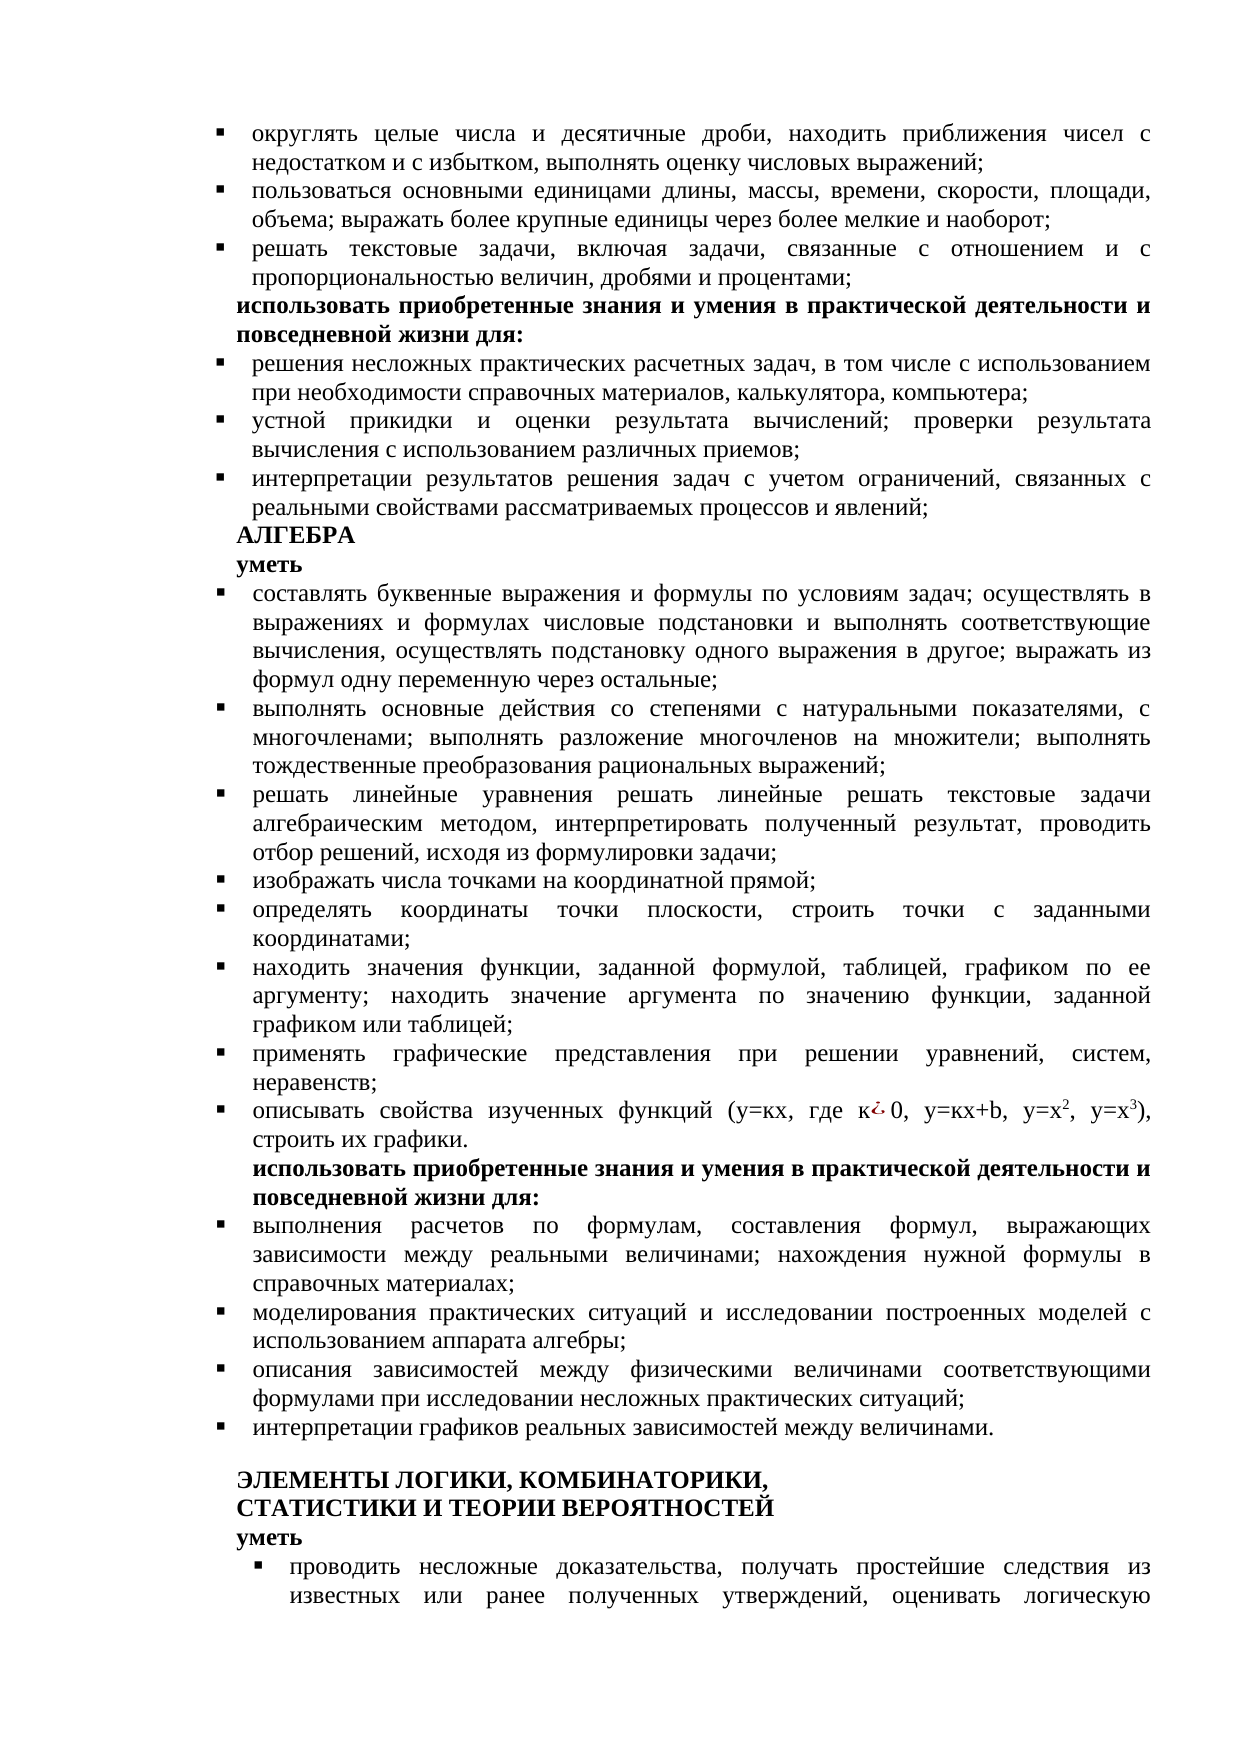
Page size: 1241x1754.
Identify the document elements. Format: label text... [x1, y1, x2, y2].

text использовать приобретенные знания и умения в практической деятельности и повседневной жизни для: [252, 1153, 1152, 1211]
text Элементы логики, комбинаторики, статистики и теории вероятностей [236, 1465, 1152, 1522]
list моделирования практических ситуаций и исследовании построенных моделей с использованием аппарата алгебры; [215, 1297, 1152, 1354]
text уметь [177, 1522, 1152, 1551]
list решения несложных практических расчетных задач, в том числе c использованием при необходимости справочных материалов, калькулятора, компьютера; [214, 348, 1152, 406]
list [252, 1551, 1152, 1608]
list решать линейные уравнения решать линейные решать текстовые задачи алгебраическим методом, интерпретировать полученный результат, проводить отбор решений, исходя из формулировки задачи; [215, 779, 1152, 866]
list интерпретации графиков реальных зависимостей между величинами. [215, 1412, 1152, 1441]
list округлять целые числа и десятичные дроби, находить приближения чисел с недостатком и с избытком, выполнять оценку числовых выражений; [214, 118, 1152, 176]
list выполнять основные действия со степенями с натуральными показателями, с многочленами; выполнять разложение многочленов на множители; выполнять тождественные преобразования рациональных выражений; [215, 693, 1152, 779]
list интерпретации результатов решения задач с учетом ограничений, связанных с реальными свойствами рассматриваемых процессов и явлений; [214, 463, 1152, 521]
list описывать свойства изученных функций (у=кх, где к0, у=кх+b, у=х2, у=х3), строить их графики. [215, 1096, 1152, 1153]
list применять графические представления при решении уравнений, систем, неравенств; [215, 1038, 1152, 1096]
list устной прикидки и оценки результата вычислений; проверки результата вычисления с использованием различных приемов; [214, 406, 1152, 463]
list составлять буквенные выражения и формулы по условиям задач; осуществлять в выражениях и формулах числовые подстановки и выполнять соответствующие вычисления, осуществлять подстановку одного выражения в другое; выражать из формул одну переменную через остальные; [215, 578, 1152, 693]
list пользоваться основными единицами длины, массы, времени, скорости, площади, объема; выражать более крупные единицы через более мелкие и наоборот; [214, 176, 1152, 233]
text уметь [177, 549, 1152, 578]
list решать текстовые задачи, включая задачи, связанные с отношением и с пропорциональностью величин, дробями и процентами; [214, 233, 1152, 291]
text Алгебра [236, 521, 1152, 549]
list изображать числа точками на координатной прямой; [215, 866, 1152, 894]
list описания зависимостей между физическими величинами соответствующими формулами при исследовании несложных практических ситуаций; [215, 1354, 1152, 1412]
list выполнения расчетов по формулам, составления формул, выражающих зависимости между реальными величинами; нахождения нужной формулы в справочных материалах; [215, 1211, 1152, 1297]
text использовать приобретенные знания и умения в практической деятельности и повседневной жизни для: [236, 291, 1152, 348]
list определять координаты точки плоскости, строить точки с заданными координатами; [215, 894, 1152, 952]
list находить значения функции, заданной формулой, таблицей, графиком по ее аргументу; находить значение аргумента по значению функции, заданной графиком или таблицей; [215, 952, 1152, 1038]
